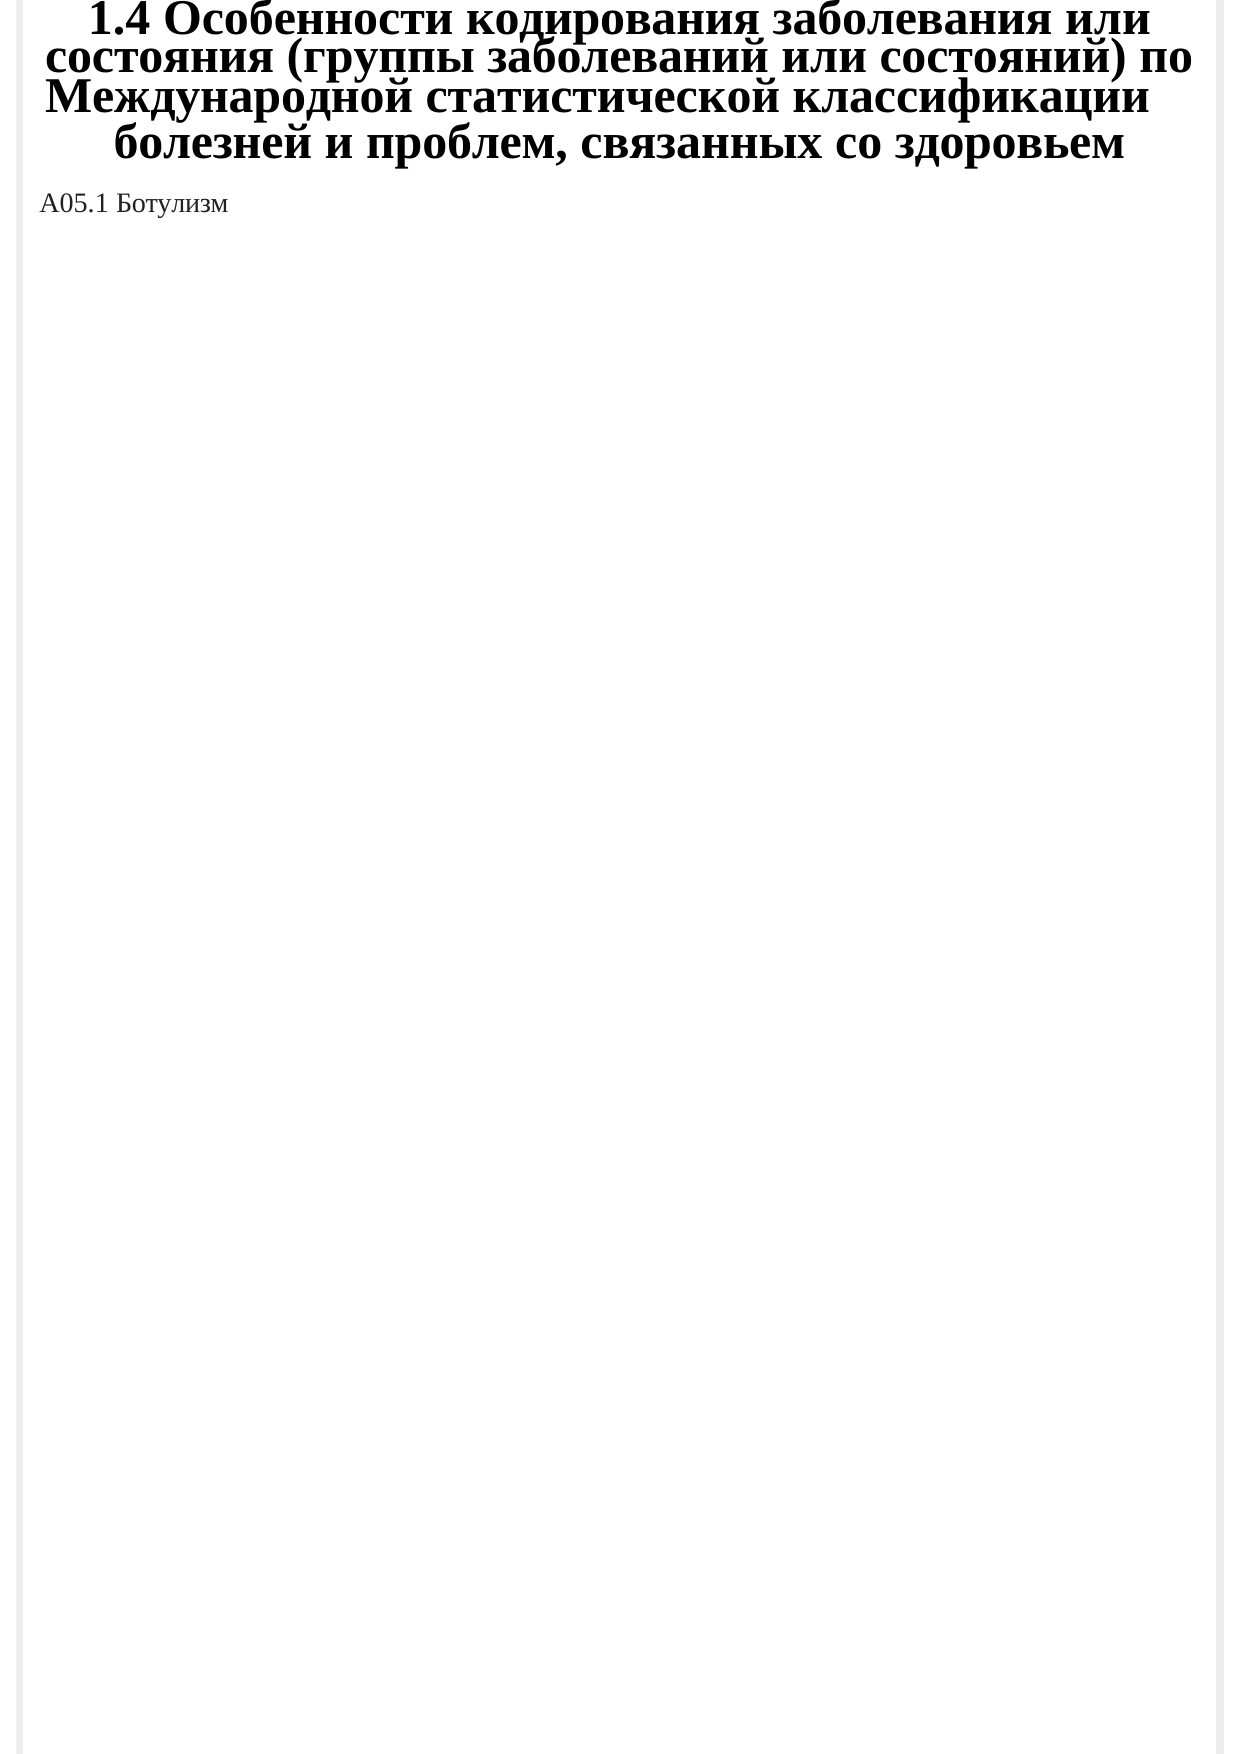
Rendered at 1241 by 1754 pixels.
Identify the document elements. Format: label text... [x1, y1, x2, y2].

text А05.1 Ботулизм [39, 186, 1236, 219]
subtitle Особенности кодирования заболевания или состояния (группы заболеваний или состояний) по Международной статистической классификации [45, 3, 1196, 123]
text болезней и проблем, связанных со здоровьем [113, 123, 1236, 167]
